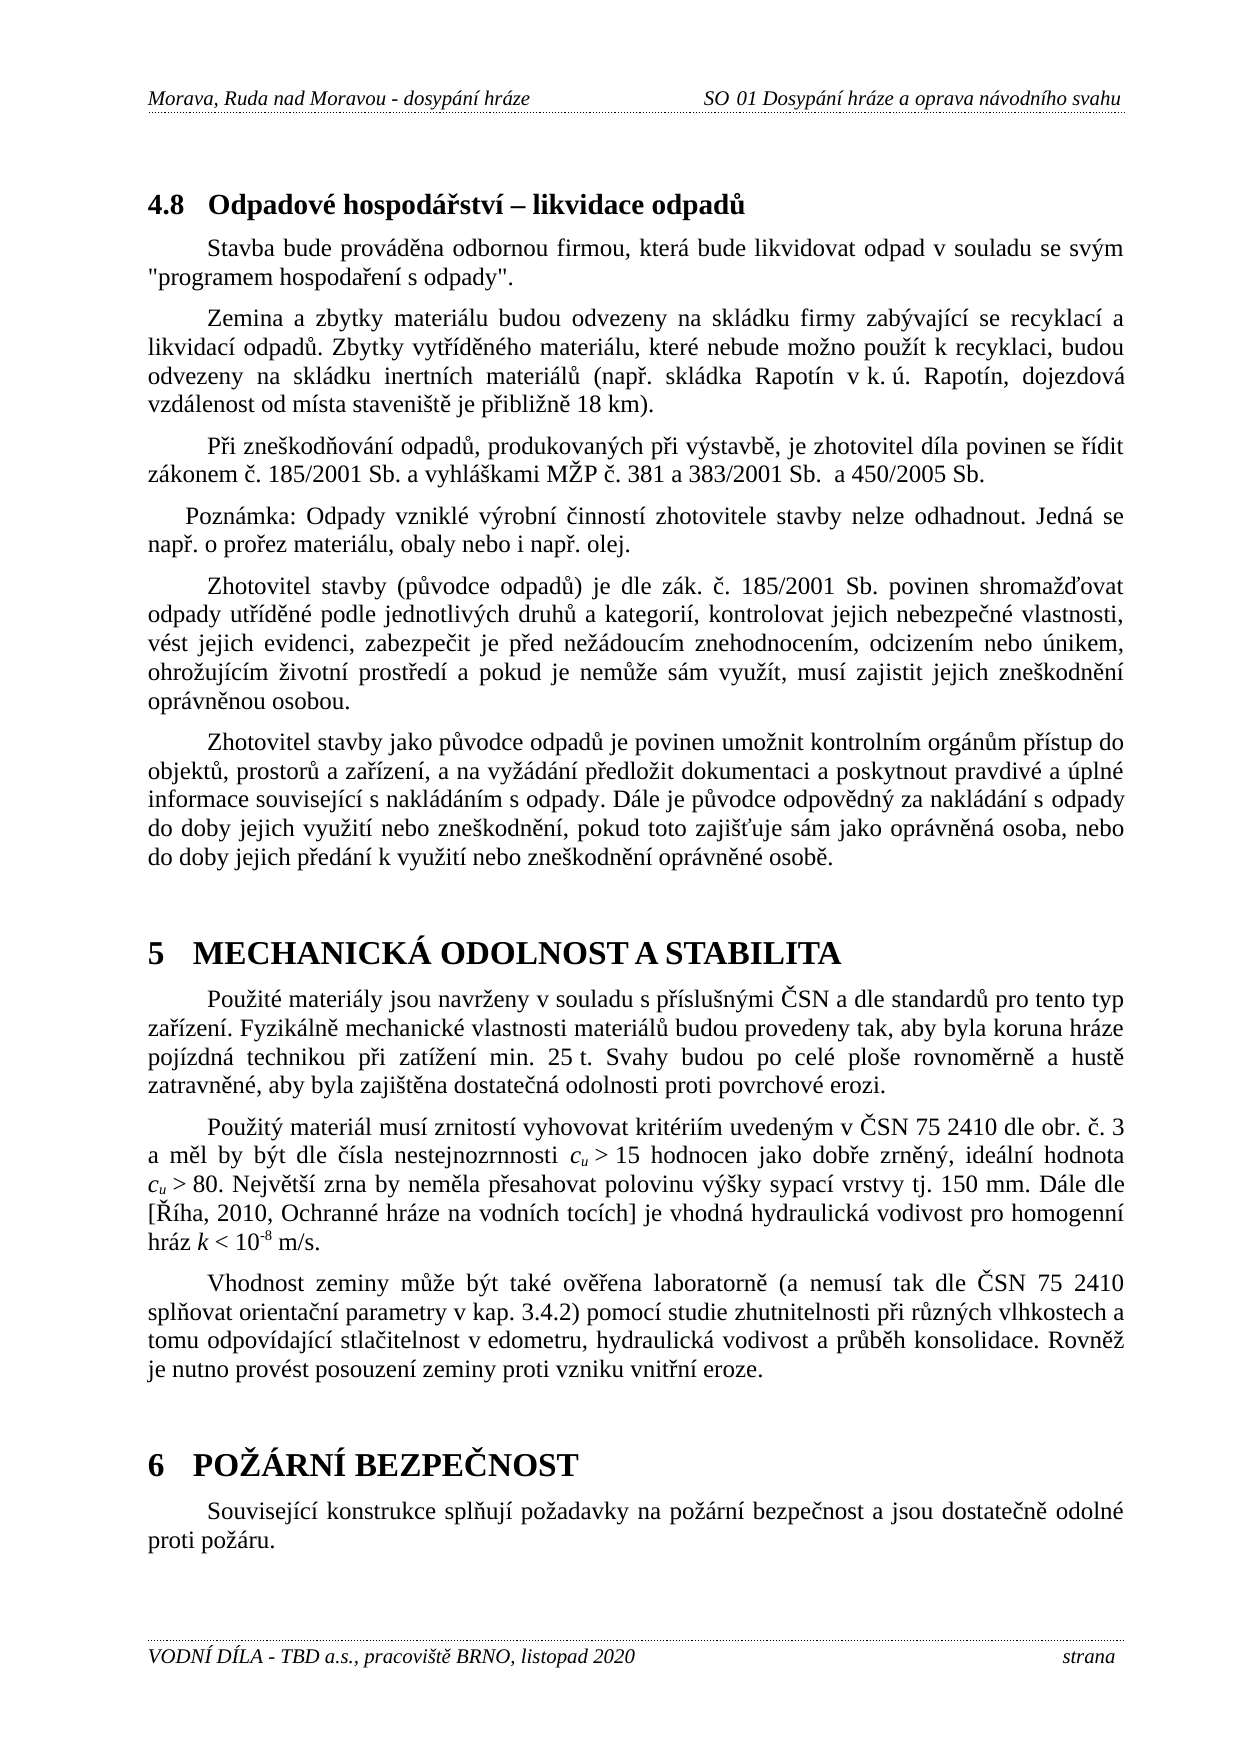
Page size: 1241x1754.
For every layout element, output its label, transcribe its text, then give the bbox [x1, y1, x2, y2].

text Poznámka: Odpady vzniklé výrobní činností zhotovitele stavby nelze odhadnout. Jedná se např. o prořez materiálu, obaly nebo i např. olej. [148, 501, 1125, 558]
subtitle Odpadové hospodářství – likvidace odpadů [148, 187, 1125, 221]
subtitle Požární bezpečnost [148, 1445, 1125, 1484]
text Vhodnost zeminy může být také ověřena laboratorně (a nemusí tak dle ČSN 75 2410 splňovat orientační parametry v kap. 3.4.2) pomocí studie zhutnitelnosti při různých vlhkostech a tomu odpovídající stlačitelnost v edometru, hydraulická vodivost a průběh konsolidace. Rovněž je nutno provést posouzení zeminy proti vzniku vnitřní eroze. [148, 1268, 1125, 1383]
text Zemina a zbytky materiálu budou odvezeny na skládku firmy zabývající se recyklací a likvidací odpadů. Zbytky vytříděného materiálu, které nebude možno použít k recyklaci, budou odvezeny na skládku inertních materiálů (např. skládka Rapotín v k. ú. Rapotín, dojezdová vzdálenost od místa staveniště je přibližně 18 km). [148, 303, 1125, 418]
text Zhotovitel stavby (původce odpadů) je dle zák. č. 185/2001 Sb. povinen shromažďovat odpady utříděné podle jednotlivých druhů a kategorií, kontrolovat jejich nebezpečné vlastnosti, vést jejich evidenci, zabezpečit je před nežádoucím znehodnocením, odcizením nebo únikem, ohrožujícím životní prostředí a pokud je nemůže sám využít, musí zajistit jejich zneškodnění oprávněnou osobou. [148, 571, 1125, 714]
subtitle mechanická odolnost a stabilita [148, 933, 1125, 972]
text Použité materiály jsou navrženy v souladu s příslušnými ČSN a dle standardů pro tento typ zařízení. Fyzikálně mechanické vlastnosti materiálů budou provedeny tak, aby byla koruna hráze pojízdná technikou při zatížení min. 25 t. Svahy budou po celé ploše rovnoměrně a hustě zatravněné, aby byla zajištěna dostatečná odolnosti proti povrchové erozi. [148, 984, 1125, 1099]
text Použitý materiál musí zrnitostí vyhovovat kritériím uvedeným v ČSN 75 2410 dle obr. č. 3 a měl by být dle čísla nestejnozrnnosti cu > 15 hodnocen jako dobře zrněný, ideální hodnota cu > 80. Největší zrna by neměla přesahovat polovinu výšky sypací vrstvy tj. 150 mm. Dále dle [Říha, 2010, Ochranné hráze na vodních tocích] je vhodná hydraulická vodivost pro homogenní hráz k < 10-8 m/s. [148, 1112, 1125, 1255]
text Při zneškodňování odpadů, produkovaných při výstavbě, je zhotovitel díla povinen se řídit zákonem č. 185/2001 Sb. a vyhláškami MŽP č. 381 a 383/2001 Sb. a 450/2005 Sb. [148, 431, 1125, 488]
text Související konstrukce splňují požadavky na požární bezpečnost a jsou dostatečně odolné proti požáru. [148, 1496, 1125, 1554]
text Zhotovitel stavby jako původce odpadů je povinen umožnit kontrolním orgánům přístup do objektů, prostorů a zařízení, a na vyžádání předložit dokumentaci a poskytnout pravdivé a úplné informace související s nakládáním s odpady. Dále je původce odpovědný za nakládání s odpady do doby jejich využití nebo zneškodnění, pokud toto zajišťuje sám jako oprávněná osoba, nebo do doby jejich předání k využití nebo zneškodnění oprávněné osobě. [148, 727, 1125, 871]
text Stavba bude prováděna odbornou firmou, která bude likvidovat odpad v souladu se svým "programem hospodaření s odpady". [148, 233, 1125, 291]
